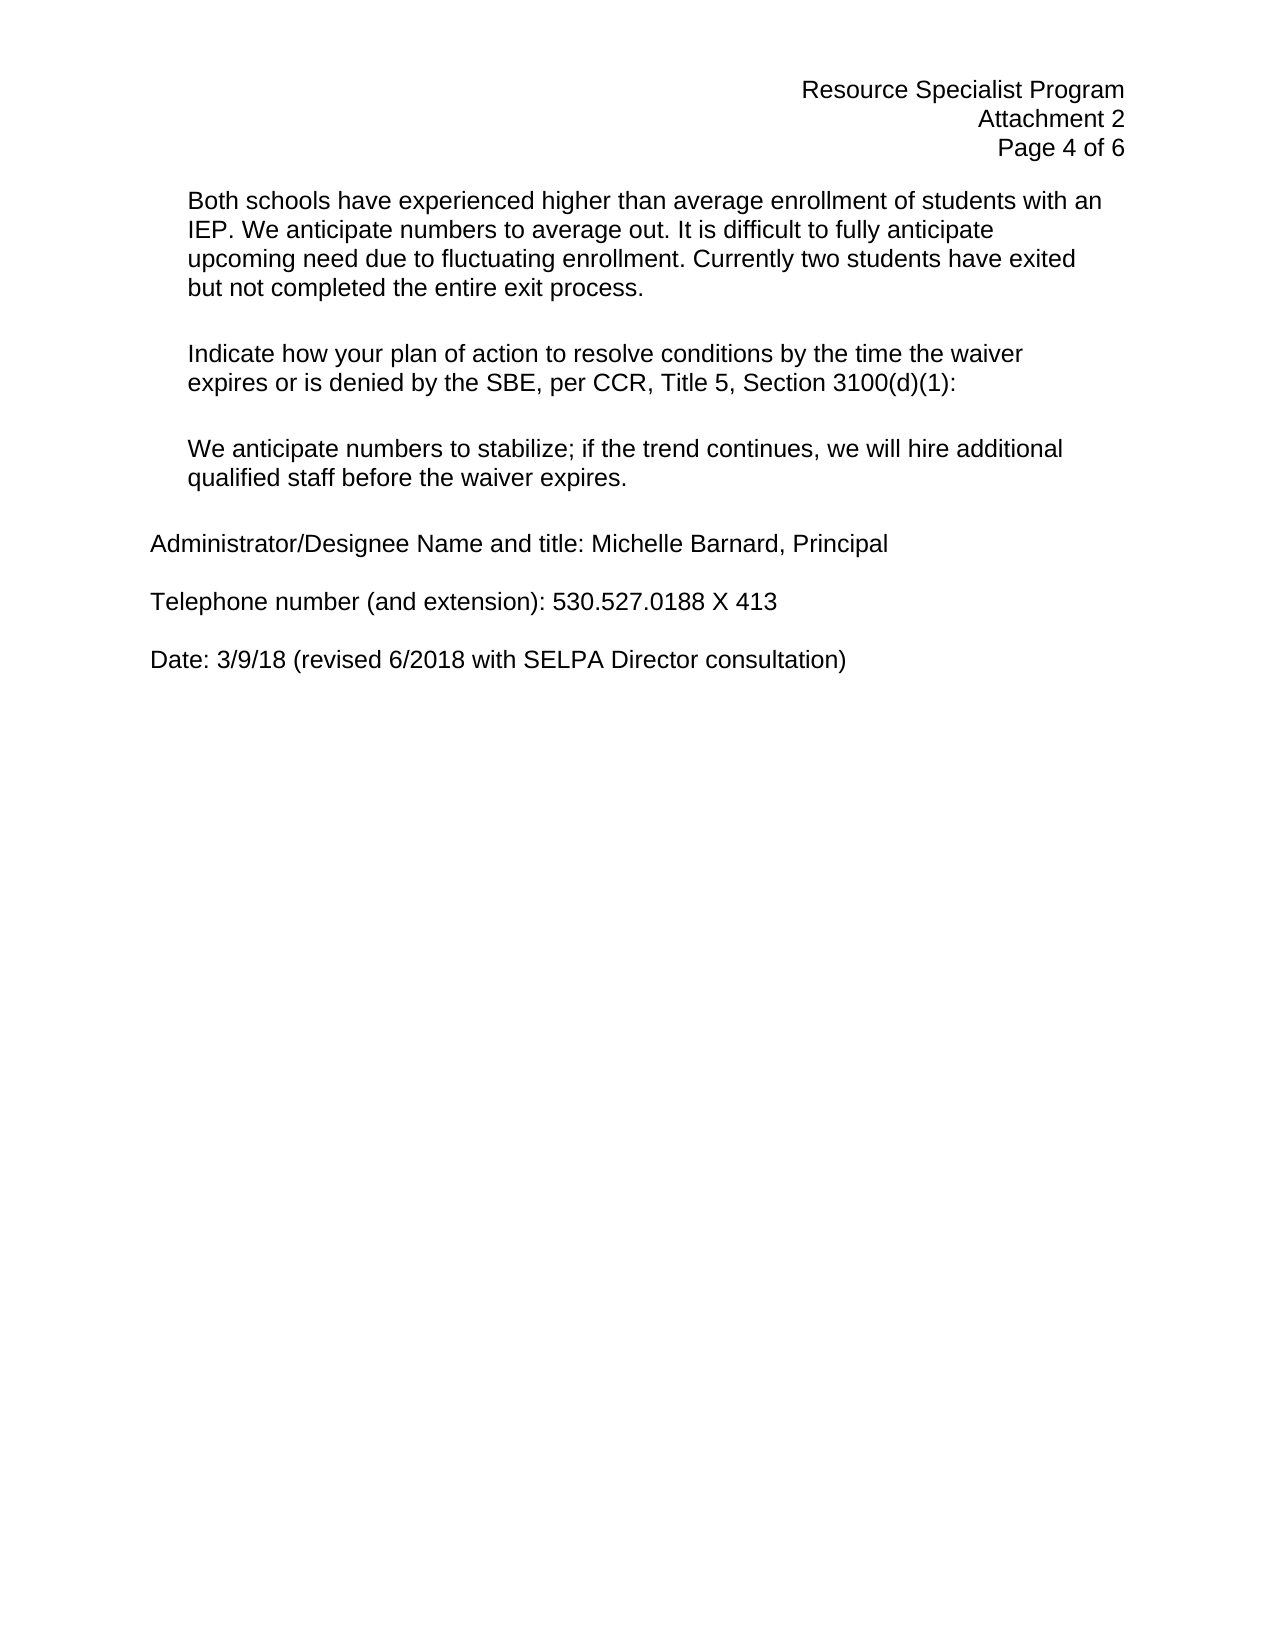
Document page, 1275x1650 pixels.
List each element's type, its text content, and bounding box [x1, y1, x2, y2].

text Administrator/Designee Name and title: Michelle Barnard, Principal [150, 529, 1125, 557]
text Both schools have experienced higher than average enrollment of students with an IEP. We anticipate numbers to average out. It is difficult to fully anticipate upcoming need due to fluctuating enrollment. Currently two students have exited but not completed the entire exit process. [187, 186, 1110, 301]
text We anticipate numbers to stabilize; if the trend continues, we will hire additional qualified staff before the waiver expires. [187, 434, 1110, 491]
text Telephone number (and extension): 530.527.0188 X 413 [150, 587, 1125, 615]
text Indicate how your plan of action to resolve conditions by the time the waiver expires or is denied by the SBE, per CCR, Title 5, Section 3100(d)(1): [187, 339, 1110, 396]
text Date: 3/9/18 (revised 6/2018 with SELPA Director consultation) [150, 644, 1125, 673]
